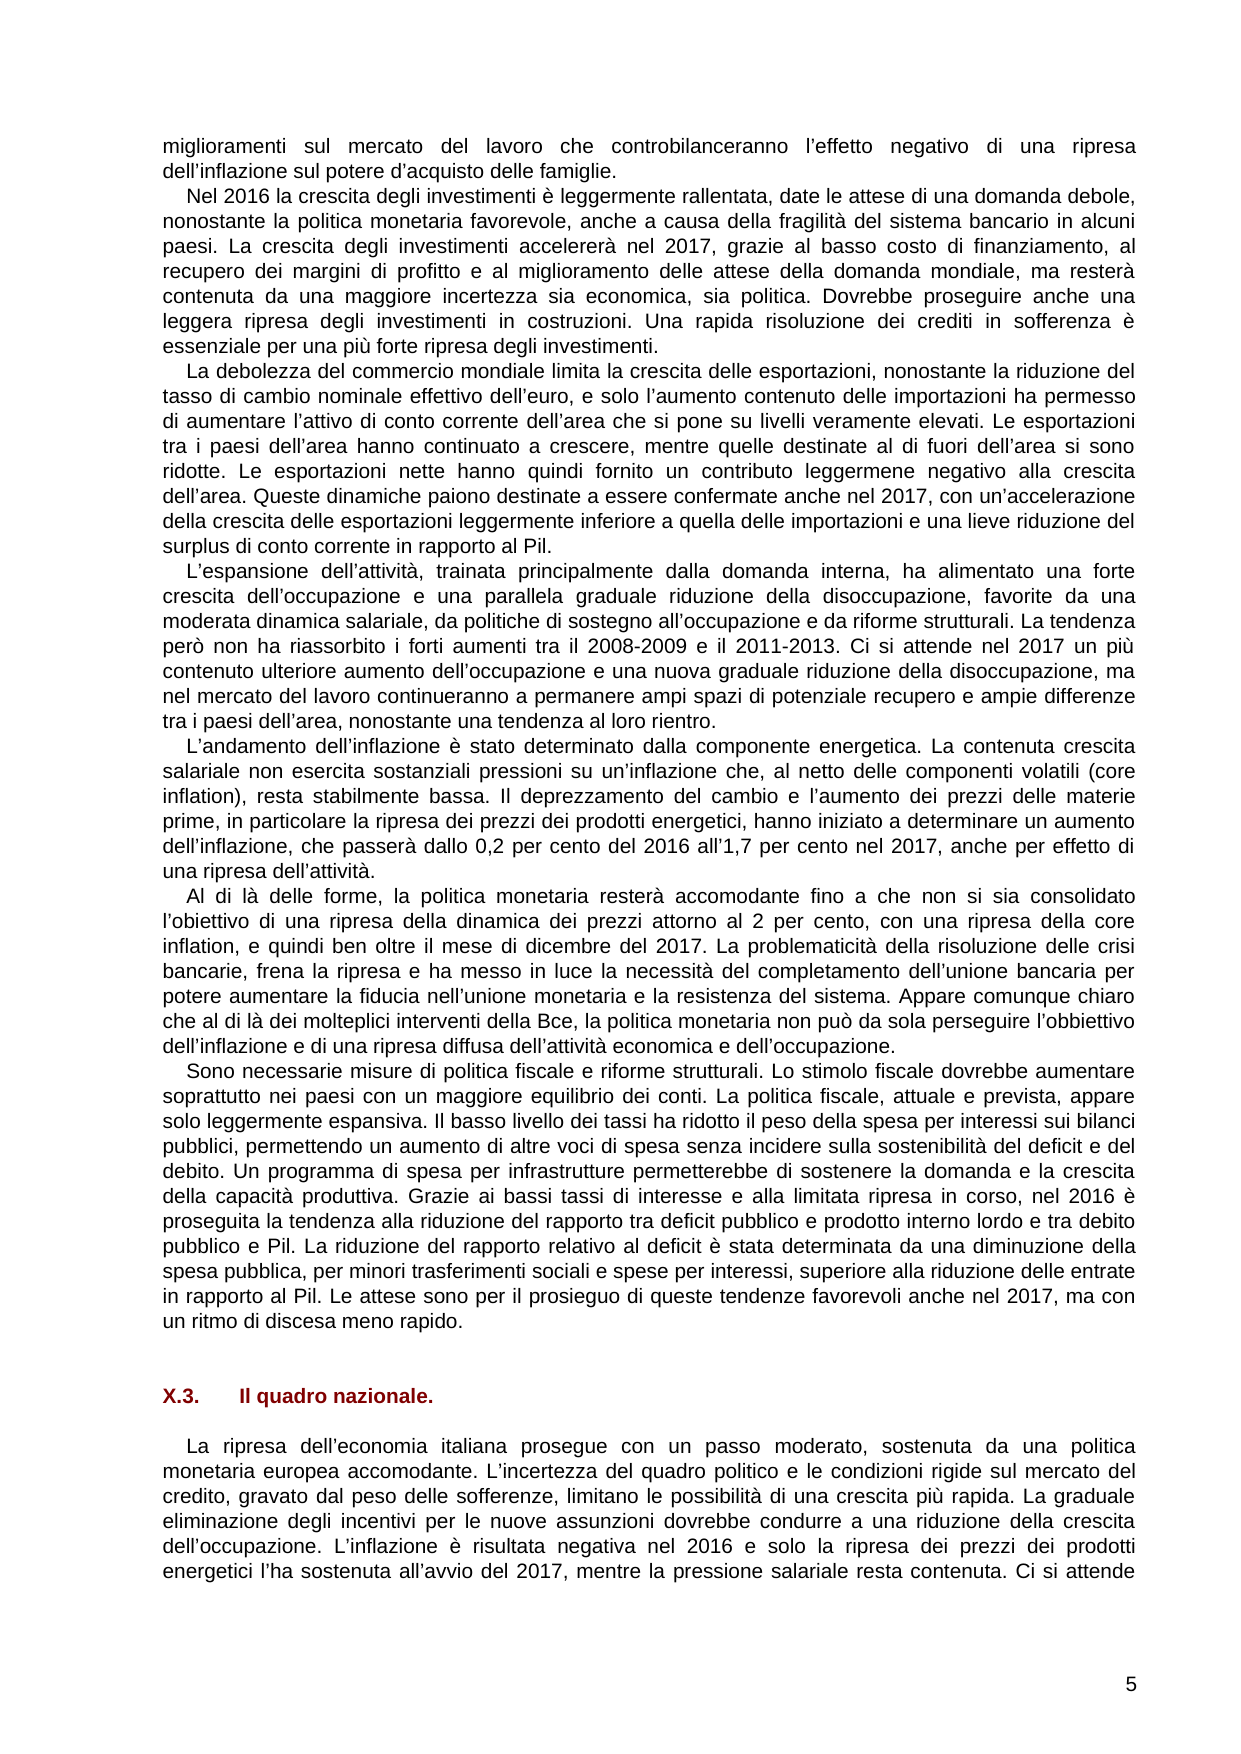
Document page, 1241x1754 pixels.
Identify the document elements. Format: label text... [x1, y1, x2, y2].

text L’espansione dell’attività, trainata principalmente dalla domanda interna, ha alimentato una forte crescita dell’occupazione e una parallela graduale riduzione della disoccupazione, favorite da una moderata dinamica salariale, da politiche di sostegno all’occupazione e da riforme strutturali. La tendenza però non ha riassorbito i forti aumenti tra il 2008-2009 e il 2011-2013. Ci si attende nel 2017 un più contenuto ulteriore aumento dell’occupazione e una nuova graduale riduzione della disoccupazione, ma nel mercato del lavoro continueranno a permanere ampi spazi di potenziale recupero e ampie differenze tra i paesi dell’area, nonostante una tendenza al loro rientro. [162, 558, 1137, 733]
text Sono necessarie misure di politica fiscale e riforme strutturali. Lo stimolo fiscale dovrebbe aumentare soprattutto nei paesi con un maggiore equilibrio dei conti. La politica fiscale, attuale e prevista, appare solo leggermente espansiva. Il basso livello dei tassi ha ridotto il peso della spesa per interessi sui bilanci pubblici, permettendo un aumento di altre voci di spesa senza incidere sulla sostenibilità del deficit e del debito. Un programma di spesa per infrastrutture permetterebbe di sostenere la domanda e la crescita della capacità produttiva. Grazie ai bassi tassi di interesse e alla limitata ripresa in corso, nel 2016 è proseguita la tendenza alla riduzione del rapporto tra deficit pubblico e prodotto interno lordo e tra debito pubblico e Pil. La riduzione del rapporto relativo al deficit è stata determinata da una diminuzione della spesa pubblica, per minori trasferimenti sociali e spese per interessi, superiore alla riduzione delle entrate in rapporto al Pil. Le attese sono per il prosieguo di queste tendenze favorevoli anche nel 2017, ma con un ritmo di discesa meno rapido. [162, 1058, 1137, 1333]
subtitle X.3. Il quadro nazionale. [162, 1383, 1137, 1408]
text Al di là delle forme, la politica monetaria resterà accomodante fino a che non si sia consolidato l’obiettivo di una ripresa della dinamica dei prezzi attorno al 2 per cento, con una ripresa della core inflation, e quindi ben oltre il mese di dicembre del 2017. La problematicità della risoluzione delle crisi bancarie, frena la ripresa e ha messo in luce la necessità del completamento dell’unione bancaria per potere aumentare la fiducia nell’unione monetaria e la resistenza del sistema. Appare comunque chiaro che al di là dei molteplici interventi della Bce, la politica monetaria non può da sola perseguire l’obbiettivo dell’inflazione e di una ripresa diffusa dell’attività economica e dell’occupazione. [162, 883, 1137, 1058]
text L’andamento dell’inflazione è stato determinato dalla componente energetica. La contenuta crescita salariale non esercita sostanziali pressioni su un’inflazione che, al netto delle componenti volatili (core inflation), resta stabilmente bassa. Il deprezzamento del cambio e l’aumento dei prezzi delle materie prime, in particolare la ripresa dei prezzi dei prodotti energetici, hanno iniziato a determinare un aumento dell’inflazione, che passerà dallo 0,2 per cento del 2016 all’1,7 per cento nel 2017, anche per effetto di una ripresa dell’attività. [162, 733, 1137, 883]
text La debolezza del commercio mondiale limita la crescita delle esportazioni, nonostante la riduzione del tasso di cambio nominale effettivo dell’euro, e solo l’aumento contenuto delle importazioni ha permesso di aumentare l’attivo di conto corrente dell’area che si pone su livelli veramente elevati. Le esportazioni tra i paesi dell’area hanno continuato a crescere, mentre quelle destinate al di fuori dell’area si sono ridotte. Le esportazioni nette hanno quindi fornito un contributo leggermene negativo alla crescita dell’area. Queste dinamiche paiono destinate a essere confermate anche nel 2017, con un’accelerazione della crescita delle esportazioni leggermente inferiore a quella delle importazioni e una lieve riduzione del surplus di conto corrente in rapporto al Pil. [162, 358, 1137, 558]
text Nel 2016 la crescita degli investimenti è leggermente rallentata, date le attese di una domanda debole, nonostante la politica monetaria favorevole, anche a causa della fragilità del sistema bancario in alcuni paesi. La crescita degli investimenti accelererà nel 2017, grazie al basso costo di finanziamento, al recupero dei margini di profitto e al miglioramento delle attese della domanda mondiale, ma resterà contenuta da una maggiore incertezza sia economica, sia politica. Dovrebbe proseguire anche una leggera ripresa degli investimenti in costruzioni. Una rapida risoluzione dei crediti in sofferenza è essenziale per una più forte ripresa degli investimenti. [162, 183, 1137, 358]
